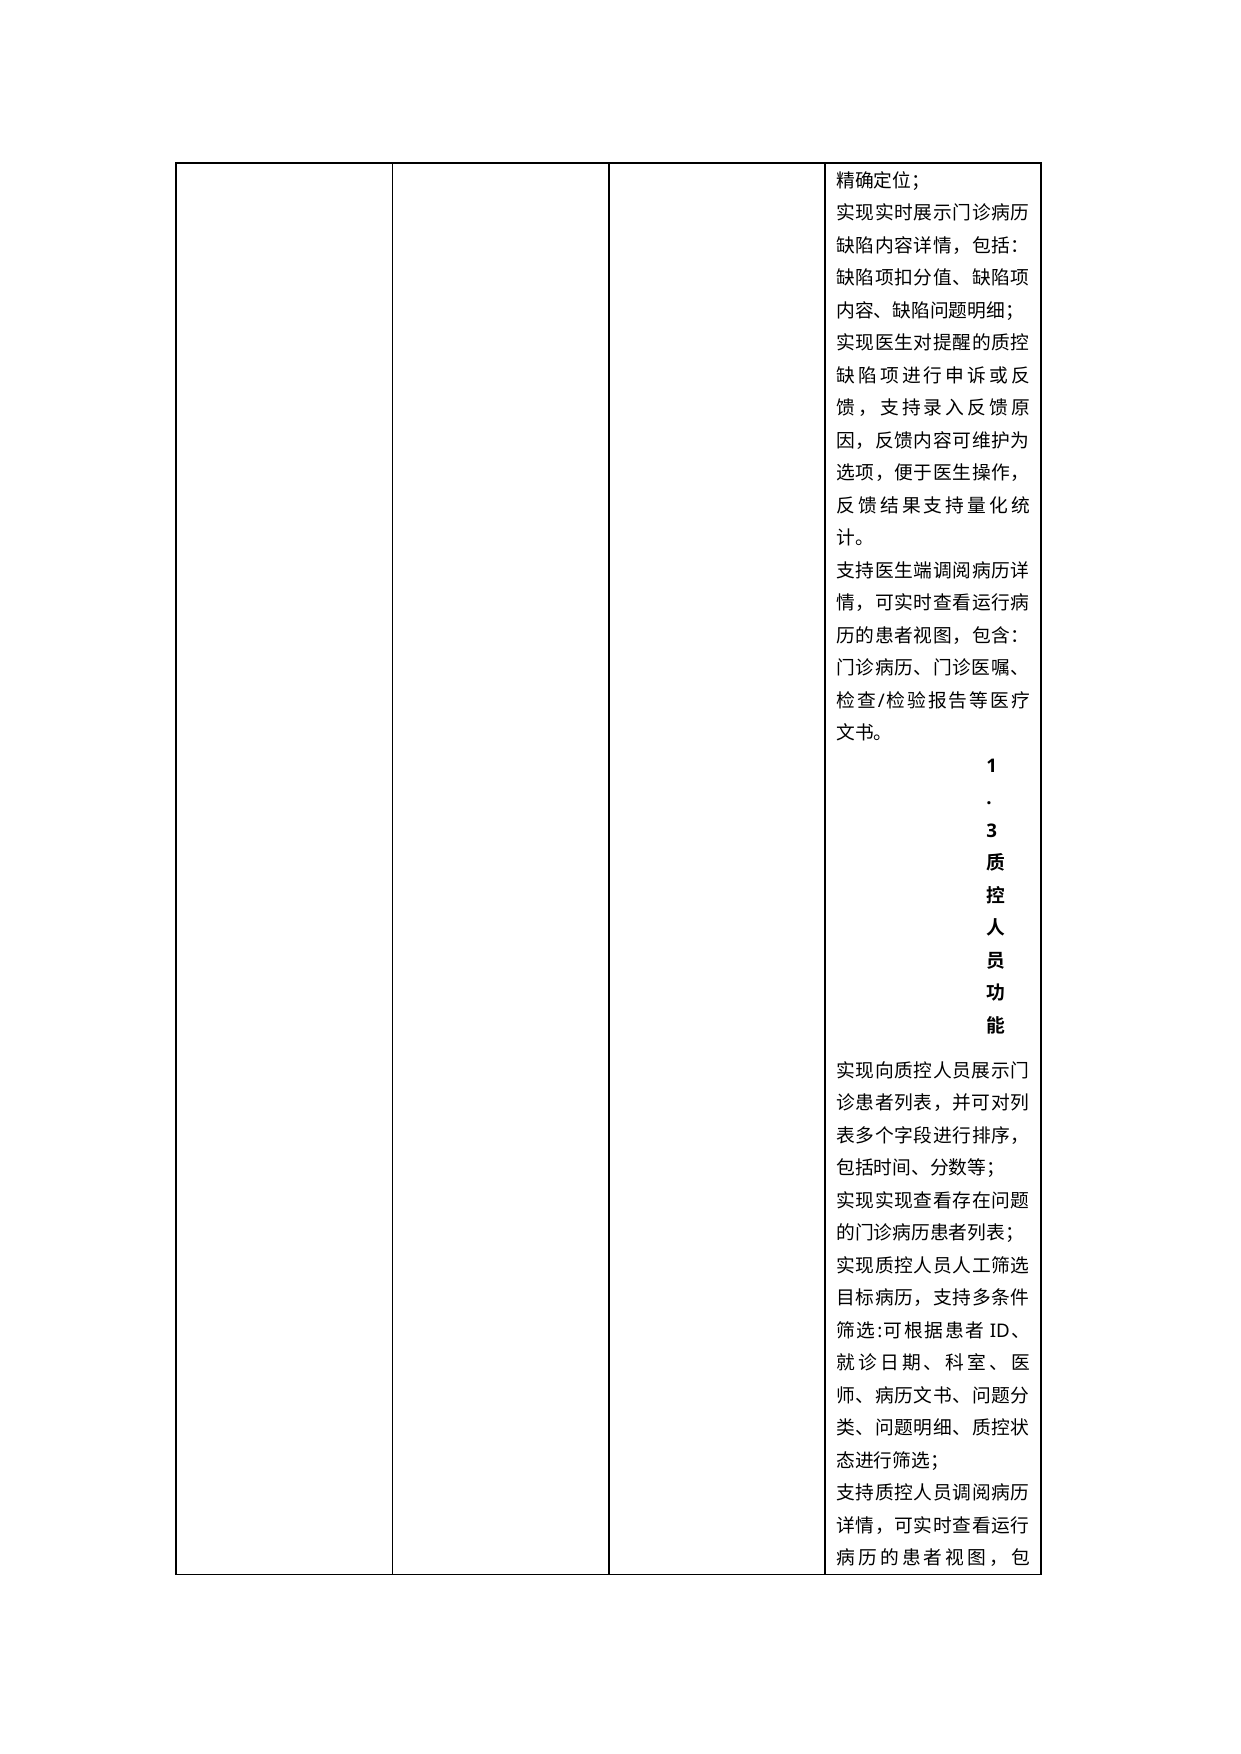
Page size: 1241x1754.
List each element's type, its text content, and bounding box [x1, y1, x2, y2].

table_cell 2 [393, 164, 608, 1573]
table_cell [826, 164, 1040, 1573]
table_cell [610, 164, 824, 1573]
table_cell [177, 164, 392, 1573]
